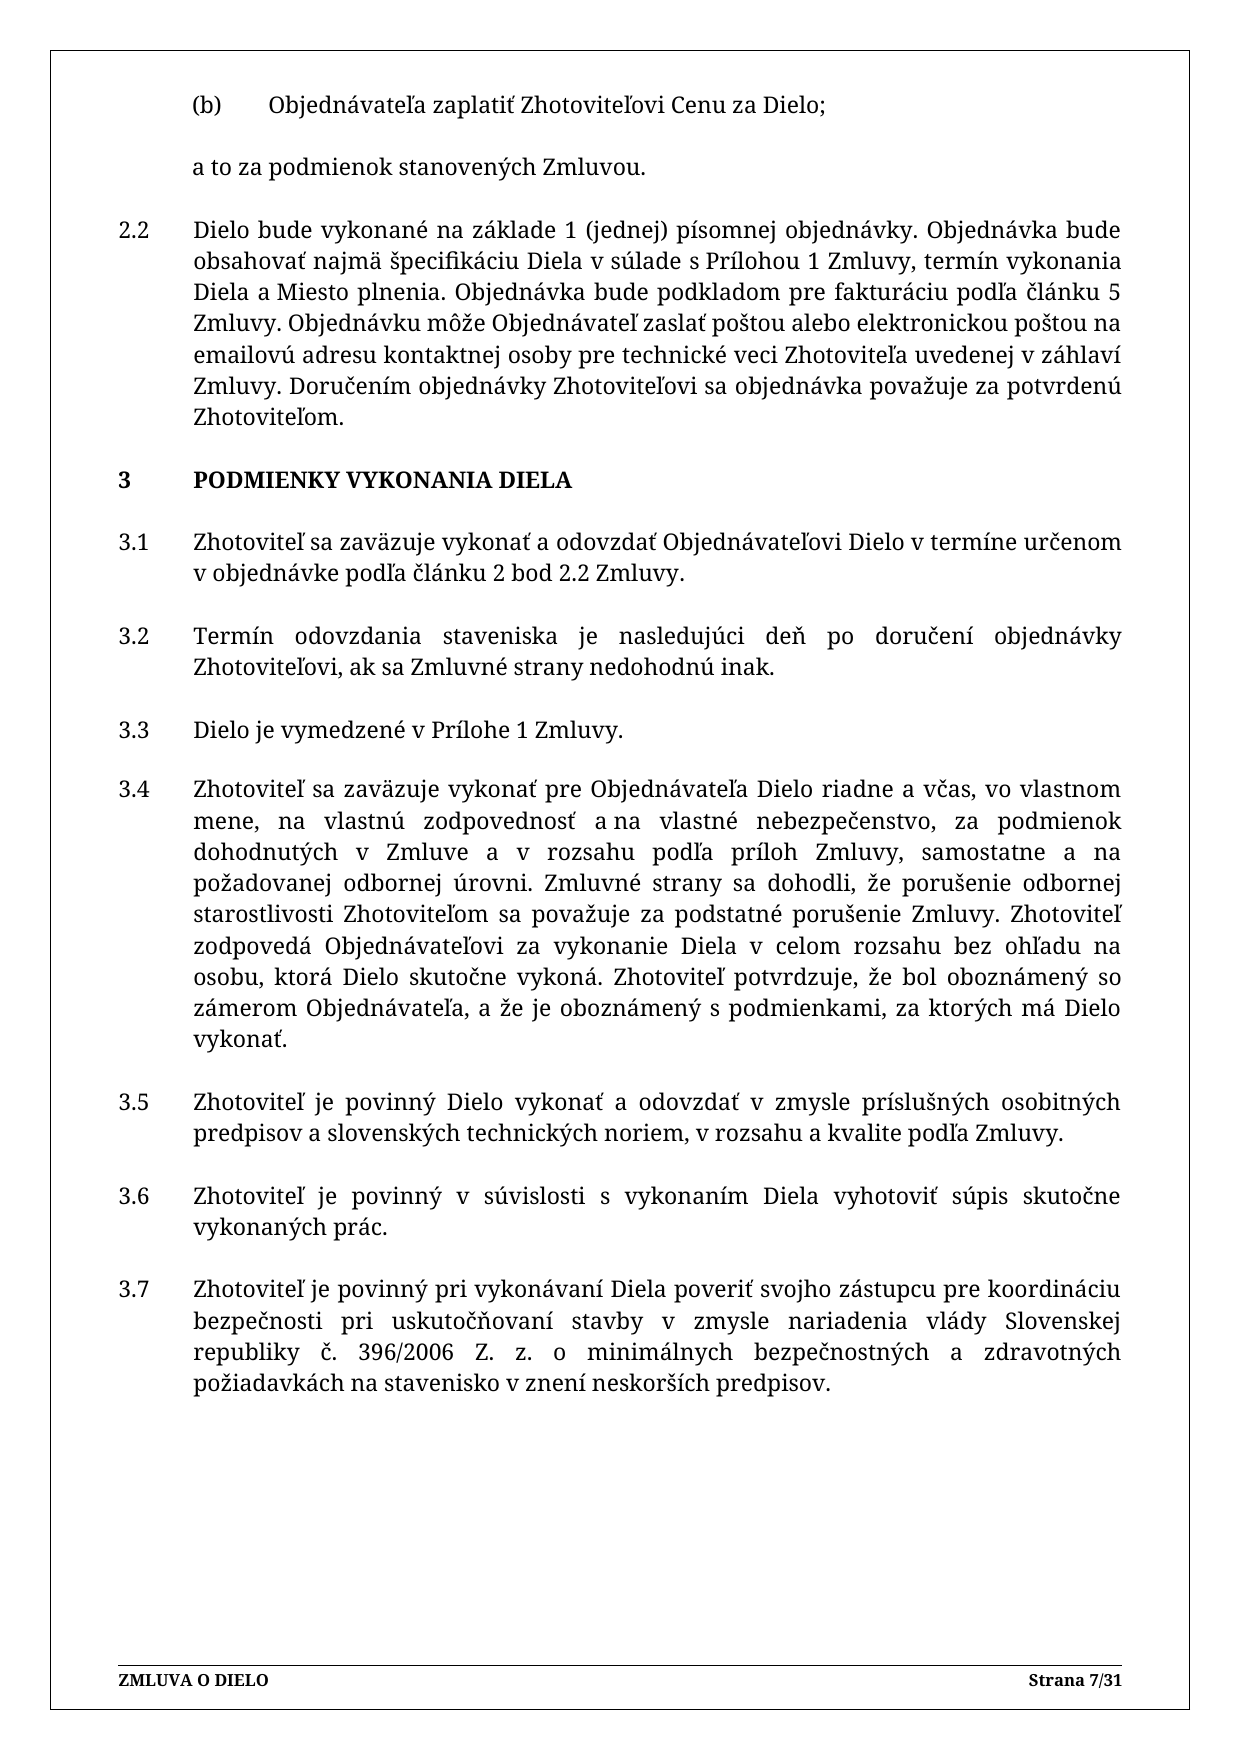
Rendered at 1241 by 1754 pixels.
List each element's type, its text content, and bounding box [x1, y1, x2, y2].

list Zhotoviteľ je povinný Dielo vykonať a odovzdať v zmysle príslušných osobitných predpisov a slovenských technických noriem, v rozsahu a kvalite podľa Zmluvy. [118, 1086, 1122, 1148]
list Zhotoviteľ je povinný v súvislosti s vykonaním Diela vyhotoviť súpis skutočne vykonaných prác. [118, 1179, 1122, 1242]
list Dielo bude vykonané na základe 1 (jednej) písomnej objednávky. Objednávka bude obsahovať najmä špecifikáciu Diela v súlade s Prílohou 1 Zmluvy, termín vykonania Diela a Miesto plnenia. Objednávka bude podkladom pre fakturáciu podľa článku 5 Zmluvy. Objednávku môže Objednávateľ zaslať poštou alebo elektronickou poštou na emailovú adresu kontaktnej osoby pre technické veci Zhotoviteľa uvedenej v záhlaví Zmluvy. Doručením objednávky Zhotoviteľovi sa objednávka považuje za potvrdenú Zhotoviteľom. [118, 214, 1122, 432]
list Zhotoviteľ sa zaväzuje vykonať a odovzdať Objednávateľovi Dielo v termíne určenom v objednávke podľa článku 2 bod 2.2 Zmluvy. [118, 526, 1122, 589]
list Objednávateľa zaplatiť Zhotoviteľovi Cenu za Dielo; [192, 89, 1122, 120]
list Zhotoviteľ sa zaväzuje vykonať pre Objednávateľa Dielo riadne a včas, vo vlastnom mene, na vlastnú zodpovednosť a na vlastné nebezpečenstvo, za podmienok dohodnutých v Zmluve a v rozsahu podľa príloh Zmluvy, samostatne a na požadovanej odbornej úrovni. Zmluvné strany sa dohodli, že porušenie odbornej starostlivosti Zhotoviteľom sa považuje za podstatné porušenie Zmluvy. Zhotoviteľ zodpovedá Objednávateľovi za vykonanie Diela v celom rozsahu bez ohľadu na osobu, ktorá Dielo skutočne vykoná. Zhotoviteľ potvrdzuje, že bol oboznámený so zámerom Objednávateľa, a že je oboznámený s podmienkami, za ktorých má Dielo vykonať. [118, 773, 1122, 1054]
list Termín odovzdania staveniska je nasledujúci deň po doručení objednávky Zhotoviteľovi, ak sa Zmluvné strany nedohodnú inak. [118, 620, 1122, 682]
list Zhotoviteľ je povinný pri vykonávaní Diela poveriť svojho zástupcu pre koordináciu bezpečnosti pri uskutočňovaní stavby v zmysle nariadenia vlády Slovenskej republiky č. 396/2006 Z. z. o minimálnych bezpečnostných a zdravotných požiadavkách na stavenisko v znení neskorších predpisov. [118, 1273, 1122, 1398]
list Dielo je vymedzené v Prílohe 1 Zmluvy. [118, 714, 1122, 745]
text a to za podmienok stanovených Zmluvou. [118, 151, 1122, 182]
list podmienky VYKONANIA DIELA [118, 464, 1122, 495]
